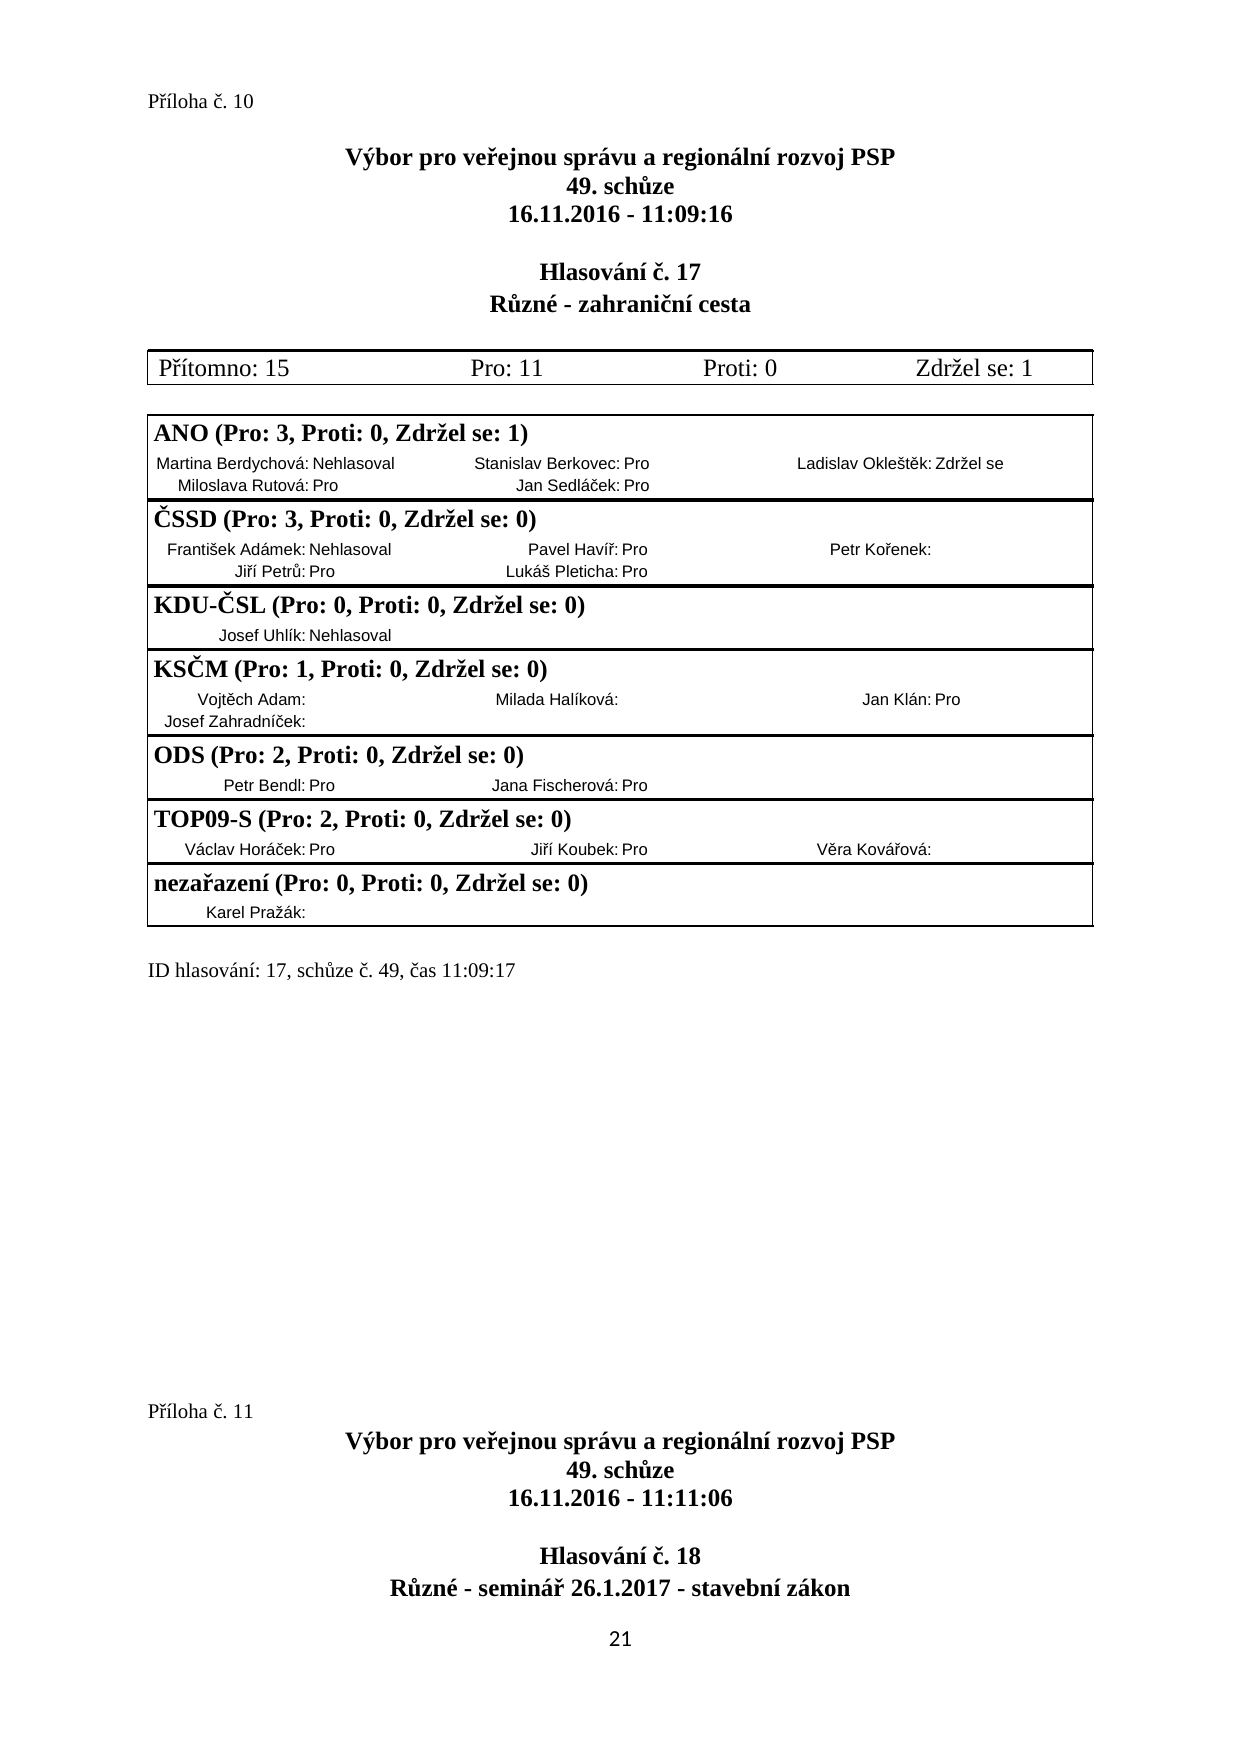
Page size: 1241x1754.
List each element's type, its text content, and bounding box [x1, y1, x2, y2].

table_header [148, 502, 1092, 537]
table_header [148, 865, 1092, 900]
table_cell [148, 537, 1092, 584]
table_cell Různé - zahraniční cesta [148, 288, 1093, 320]
table_cell [148, 836, 1092, 862]
table_header Výbor pro veřejnou správu a regionální rozvoj PSP 49. schůze 16.11.2016 - 11:11:06 Hlasování č. 18 [148, 1425, 1093, 1572]
table_cell [148, 773, 1092, 798]
text Příloha č. 10 [148, 89, 1093, 113]
table_cell [148, 900, 1092, 925]
text ID hlasování: 17, schůze č. 49, čas 11:09:17 [148, 927, 1093, 982]
table_cell [148, 686, 1092, 734]
table_header [148, 416, 1092, 451]
table_cell [148, 623, 1092, 648]
table_header [148, 651, 1092, 686]
table_header Výbor pro veřejnou správu a regionální rozvoj PSP 49. schůze 16.11.2016 - 11:09:16 Hlasování č. 17 [148, 141, 1093, 288]
table_header [148, 801, 1092, 836]
table_header [148, 588, 1092, 623]
table_cell [148, 451, 1092, 498]
table_header [148, 737, 1092, 772]
table_header [148, 352, 1092, 383]
table_cell Různé - seminář 26.1.2017 - stavební zákon [148, 1572, 1093, 1604]
text Příloha č. 11 [148, 1398, 1093, 1423]
